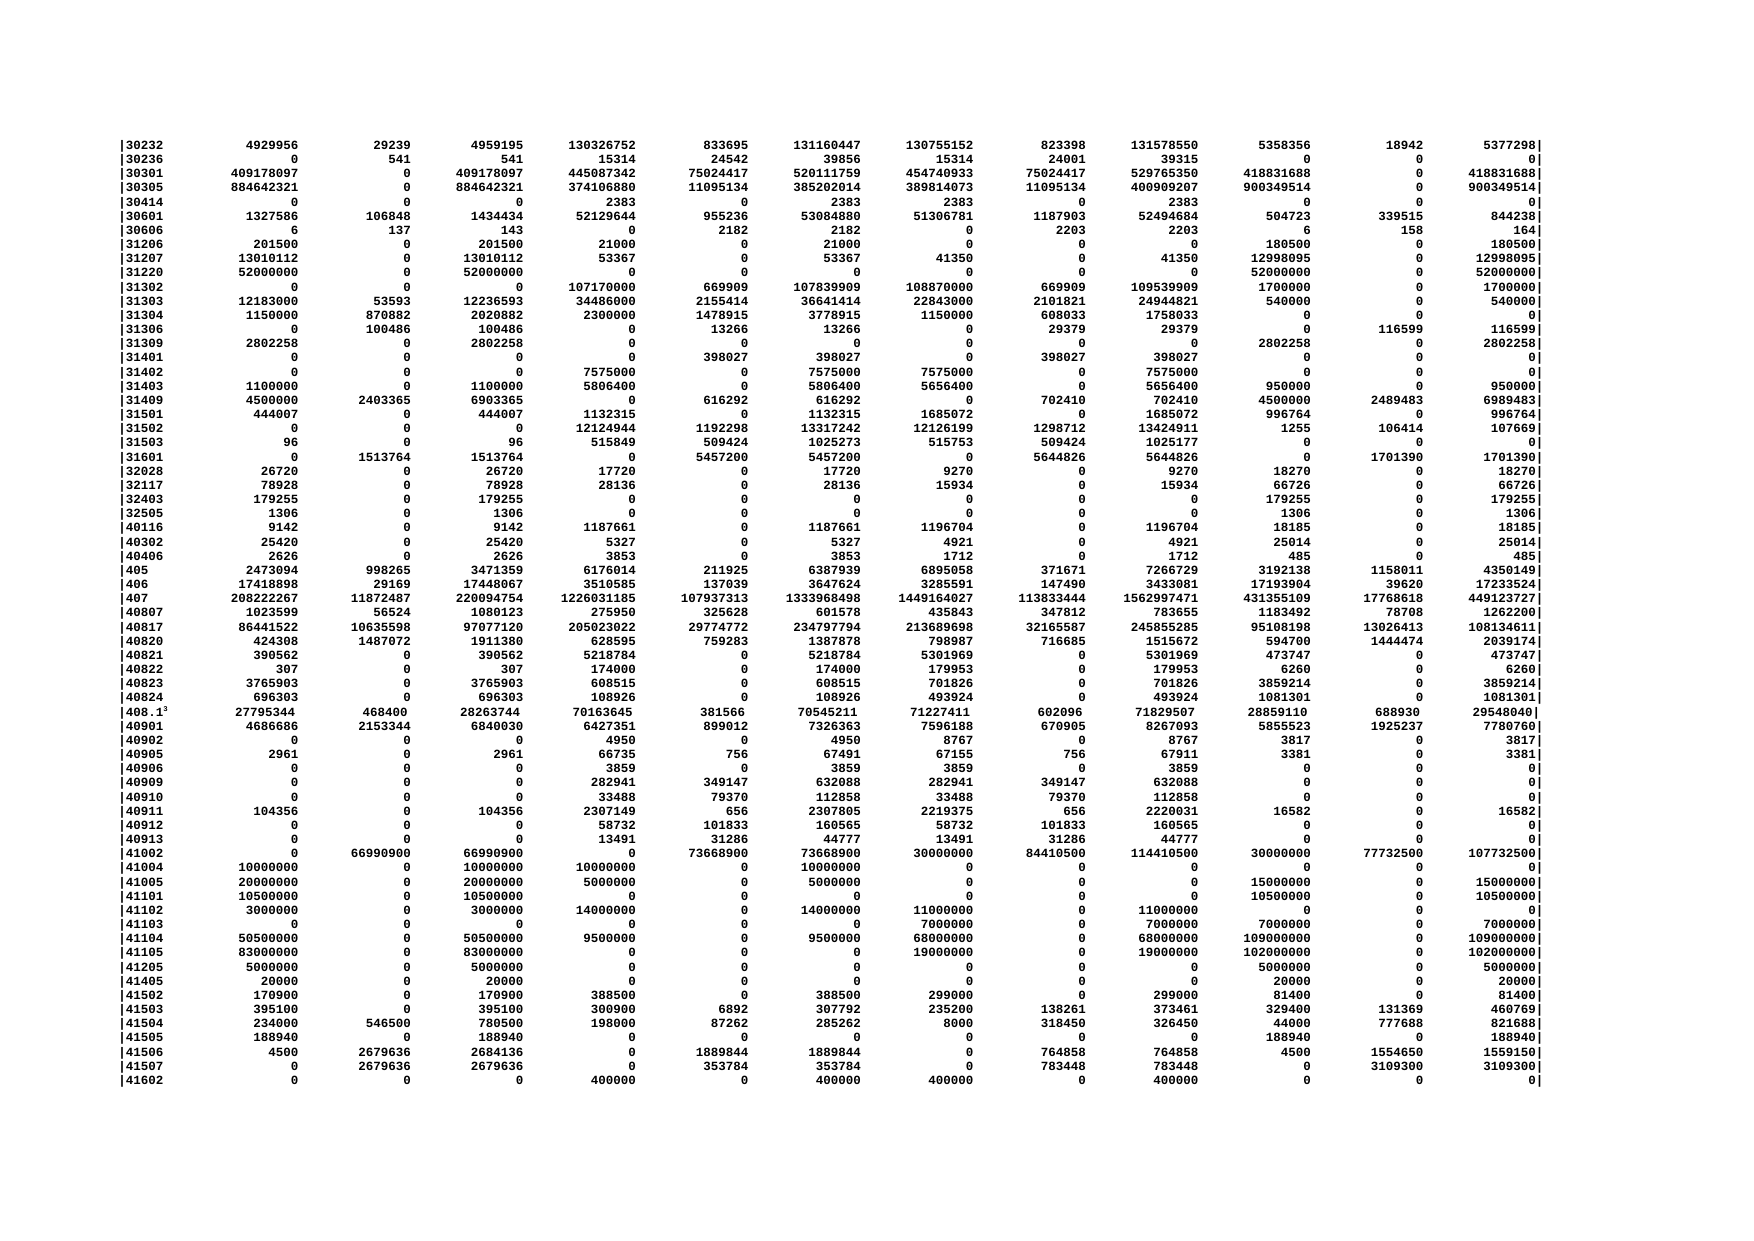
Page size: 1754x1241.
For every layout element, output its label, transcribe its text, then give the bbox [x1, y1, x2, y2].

text |30236 0 541 541 15314 24542 39856 15314 24001 39315 0 0 0| [118, 153, 1636, 167]
text |405 2473094 998265 3471359 6176014 211925 6387939 6895058 371671 7266729 3192138 1158011 4350149| [118, 564, 1636, 578]
text |41102 3000000 0 3000000 14000000 0 14000000 11000000 0 11000000 0 0 0| [118, 904, 1636, 918]
text |32403 179255 0 179255 0 0 0 0 0 0 179255 0 179255| [118, 493, 1636, 507]
text |32117 78928 0 78928 28136 0 28136 15934 0 15934 66726 0 66726| [118, 479, 1636, 493]
text |408.1 27795344 468400 28263744 70163645 381566 70545211 71227411 602096 71829507 28859110 688930 29548040| [118, 706, 1636, 720]
text |41505 188940 0 188940 0 0 0 0 0 0 188940 0 188940| [118, 1031, 1636, 1046]
text |40901 4686686 2153344 6840030 6427351 899012 7326363 7596188 670905 8267093 5855523 1925237 7780760| [118, 720, 1636, 734]
text |41005 20000000 0 20000000 5000000 0 5000000 0 0 0 15000000 0 15000000| [118, 876, 1636, 890]
text |31206 201500 0 201500 21000 0 21000 0 0 0 180500 0 180500| [118, 238, 1636, 252]
text |30606 6 137 143 0 2182 2182 0 2203 2203 6 158 164| [118, 224, 1636, 238]
text |40902 0 0 0 4950 0 4950 8767 0 8767 3817 0 3817| [118, 734, 1636, 748]
text |31306 0 100486 100486 0 13266 13266 0 29379 29379 0 116599 116599| [118, 323, 1636, 337]
text |40116 9142 0 9142 1187661 0 1187661 1196704 0 1196704 18185 0 18185| [118, 521, 1636, 536]
text |31601 0 1513764 1513764 0 5457200 5457200 0 5644826 5644826 0 1701390 1701390| [118, 451, 1636, 465]
text |41002 0 66990900 66990900 0 73668900 73668900 30000000 84410500 114410500 30000000 77732500 107732500| [118, 847, 1636, 861]
text |41205 5000000 0 5000000 0 0 0 0 0 0 5000000 0 5000000| [118, 961, 1636, 975]
text |41507 0 2679636 2679636 0 353784 353784 0 783448 783448 0 3109300 3109300| [118, 1060, 1636, 1074]
text |41101 10500000 0 10500000 0 0 0 0 0 0 10500000 0 10500000| [118, 890, 1636, 904]
text |40807 1023599 56524 1080123 275950 325628 601578 435843 347812 783655 1183492 78708 1262200| [118, 606, 1636, 621]
text |30601 1327586 106848 1434434 52129644 955236 53084880 51306781 1187903 52494684 504723 339515 844238| [118, 210, 1636, 224]
text |32505 1306 0 1306 0 0 0 0 0 0 1306 0 1306| [118, 507, 1636, 521]
text |41602 0 0 0 400000 0 400000 400000 0 400000 0 0 0| [118, 1074, 1636, 1088]
text |31207 13010112 0 13010112 53367 0 53367 41350 0 41350 12998095 0 12998095| [118, 252, 1636, 266]
text |40910 0 0 0 33488 79370 112858 33488 79370 112858 0 0 0| [118, 791, 1636, 805]
text |41502 170900 0 170900 388500 0 388500 299000 0 299000 81400 0 81400| [118, 989, 1636, 1003]
text |41503 395100 0 395100 300900 6892 307792 235200 138261 373461 329400 131369 460769| [118, 1003, 1636, 1017]
text |31503 96 0 96 515849 509424 1025273 515753 509424 1025177 0 0 0| [118, 436, 1636, 451]
text |40905 2961 0 2961 66735 756 67491 67155 756 67911 3381 0 3381| [118, 748, 1636, 762]
text |30414 0 0 0 2383 0 2383 2383 0 2383 0 0 0| [118, 196, 1636, 210]
text |31409 4500000 2403365 6903365 0 616292 616292 0 702410 702410 4500000 2489483 6989483| [118, 394, 1636, 408]
text |30301 409178097 0 409178097 445087342 75024417 520111759 454740933 75024417 529765350 418831688 0 418831688| [118, 167, 1636, 181]
text |31304 1150000 870882 2020882 2300000 1478915 3778915 1150000 608033 1758033 0 0 0| [118, 309, 1636, 323]
text |40820 424308 1487072 1911380 628595 759283 1387878 798987 716685 1515672 594700 1444474 2039174| [118, 635, 1636, 649]
text |41504 234000 546500 780500 198000 87262 285262 8000 318450 326450 44000 777688 821688| [118, 1017, 1636, 1031]
text |31402 0 0 0 7575000 0 7575000 7575000 0 7575000 0 0 0| [118, 366, 1636, 380]
text |31309 2802258 0 2802258 0 0 0 0 0 0 2802258 0 2802258| [118, 337, 1636, 351]
text |40909 0 0 0 282941 349147 632088 282941 349147 632088 0 0 0| [118, 776, 1636, 791]
text |40821 390562 0 390562 5218784 0 5218784 5301969 0 5301969 473747 0 473747| [118, 649, 1636, 663]
text |407 208222267 11872487 220094754 1226031185 107937313 1333968498 1449164027 113833444 1562997471 431355109 17768618 449123727| [118, 592, 1636, 606]
text |40906 0 0 0 3859 0 3859 3859 0 3859 0 0 0| [118, 762, 1636, 776]
text |30232 4929956 29239 4959195 130326752 833695 131160447 130755152 823398 131578550 5358356 18942 5377298| [118, 139, 1636, 153]
text |40823 3765903 0 3765903 608515 0 608515 701826 0 701826 3859214 0 3859214| [118, 677, 1636, 691]
text |31302 0 0 0 107170000 669909 107839909 108870000 669909 109539909 1700000 0 1700000| [118, 281, 1636, 295]
text |40913 0 0 0 13491 31286 44777 13491 31286 44777 0 0 0| [118, 833, 1636, 847]
text |41506 4500 2679636 2684136 0 1889844 1889844 0 764858 764858 4500 1554650 1559150| [118, 1046, 1636, 1060]
text |40406 2626 0 2626 3853 0 3853 1712 0 1712 485 0 485| [118, 550, 1636, 564]
text |40911 104356 0 104356 2307149 656 2307805 2219375 656 2220031 16582 0 16582| [118, 805, 1636, 819]
text |31303 12183000 53593 12236593 34486000 2155414 36641414 22843000 2101821 24944821 540000 0 540000| [118, 295, 1636, 309]
text |40822 307 0 307 174000 0 174000 179953 0 179953 6260 0 6260| [118, 663, 1636, 677]
text |32028 26720 0 26720 17720 0 17720 9270 0 9270 18270 0 18270| [118, 465, 1636, 479]
text |31501 444007 0 444007 1132315 0 1132315 1685072 0 1685072 996764 0 996764| [118, 408, 1636, 422]
text |406 17418898 29169 17448067 3510585 137039 3647624 3285591 147490 3433081 17193904 39620 17233524| [118, 578, 1636, 592]
text |31401 0 0 0 0 398027 398027 0 398027 398027 0 0 0| [118, 351, 1636, 366]
text |40817 86441522 10635598 97077120 205023022 29774772 234797794 213689698 32165587 245855285 95108198 13026413 108134611| [118, 621, 1636, 635]
text |40912 0 0 0 58732 101833 160565 58732 101833 160565 0 0 0| [118, 819, 1636, 833]
text |31403 1100000 0 1100000 5806400 0 5806400 5656400 0 5656400 950000 0 950000| [118, 380, 1636, 394]
text |40824 696303 0 696303 108926 0 108926 493924 0 493924 1081301 0 1081301| [118, 691, 1636, 706]
text |31502 0 0 0 12124944 1192298 13317242 12126199 1298712 13424911 1255 106414 107669| [118, 422, 1636, 436]
text |40302 25420 0 25420 5327 0 5327 4921 0 4921 25014 0 25014| [118, 536, 1636, 550]
text |41105 83000000 0 83000000 0 0 0 19000000 0 19000000 102000000 0 102000000| [118, 946, 1636, 961]
text |41004 10000000 0 10000000 10000000 0 10000000 0 0 0 0 0 0| [118, 861, 1636, 876]
text |31220 52000000 0 52000000 0 0 0 0 0 0 52000000 0 52000000| [118, 266, 1636, 281]
text |41103 0 0 0 0 0 0 7000000 0 7000000 7000000 0 7000000| [118, 918, 1636, 932]
text |41405 20000 0 20000 0 0 0 0 0 0 20000 0 20000| [118, 975, 1636, 989]
text |30305 884642321 0 884642321 374106880 11095134 385202014 389814073 11095134 400909207 900349514 0 900349514| [118, 181, 1636, 196]
text |41104 50500000 0 50500000 9500000 0 9500000 68000000 0 68000000 109000000 0 109000000| [118, 932, 1636, 946]
